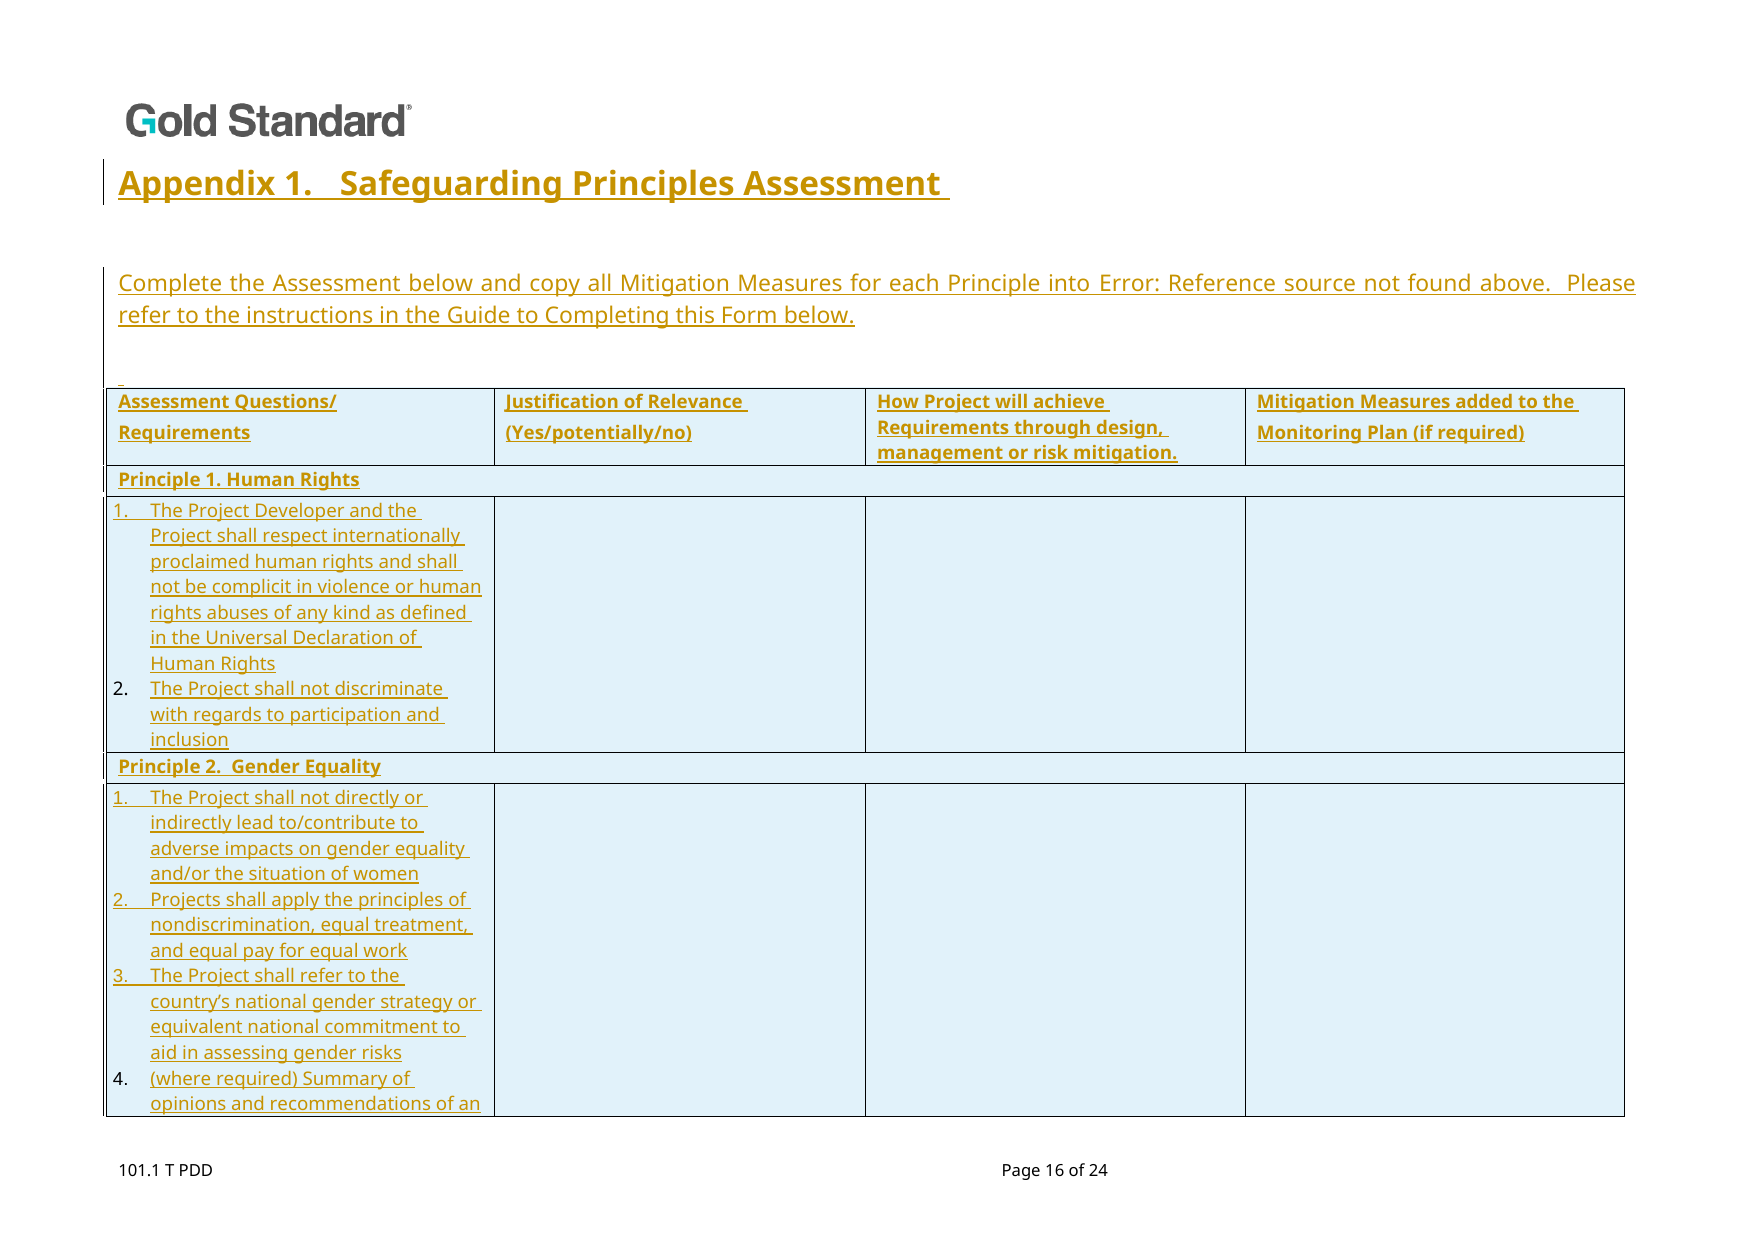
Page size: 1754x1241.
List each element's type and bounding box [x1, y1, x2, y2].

picture [118, 88, 419, 147]
